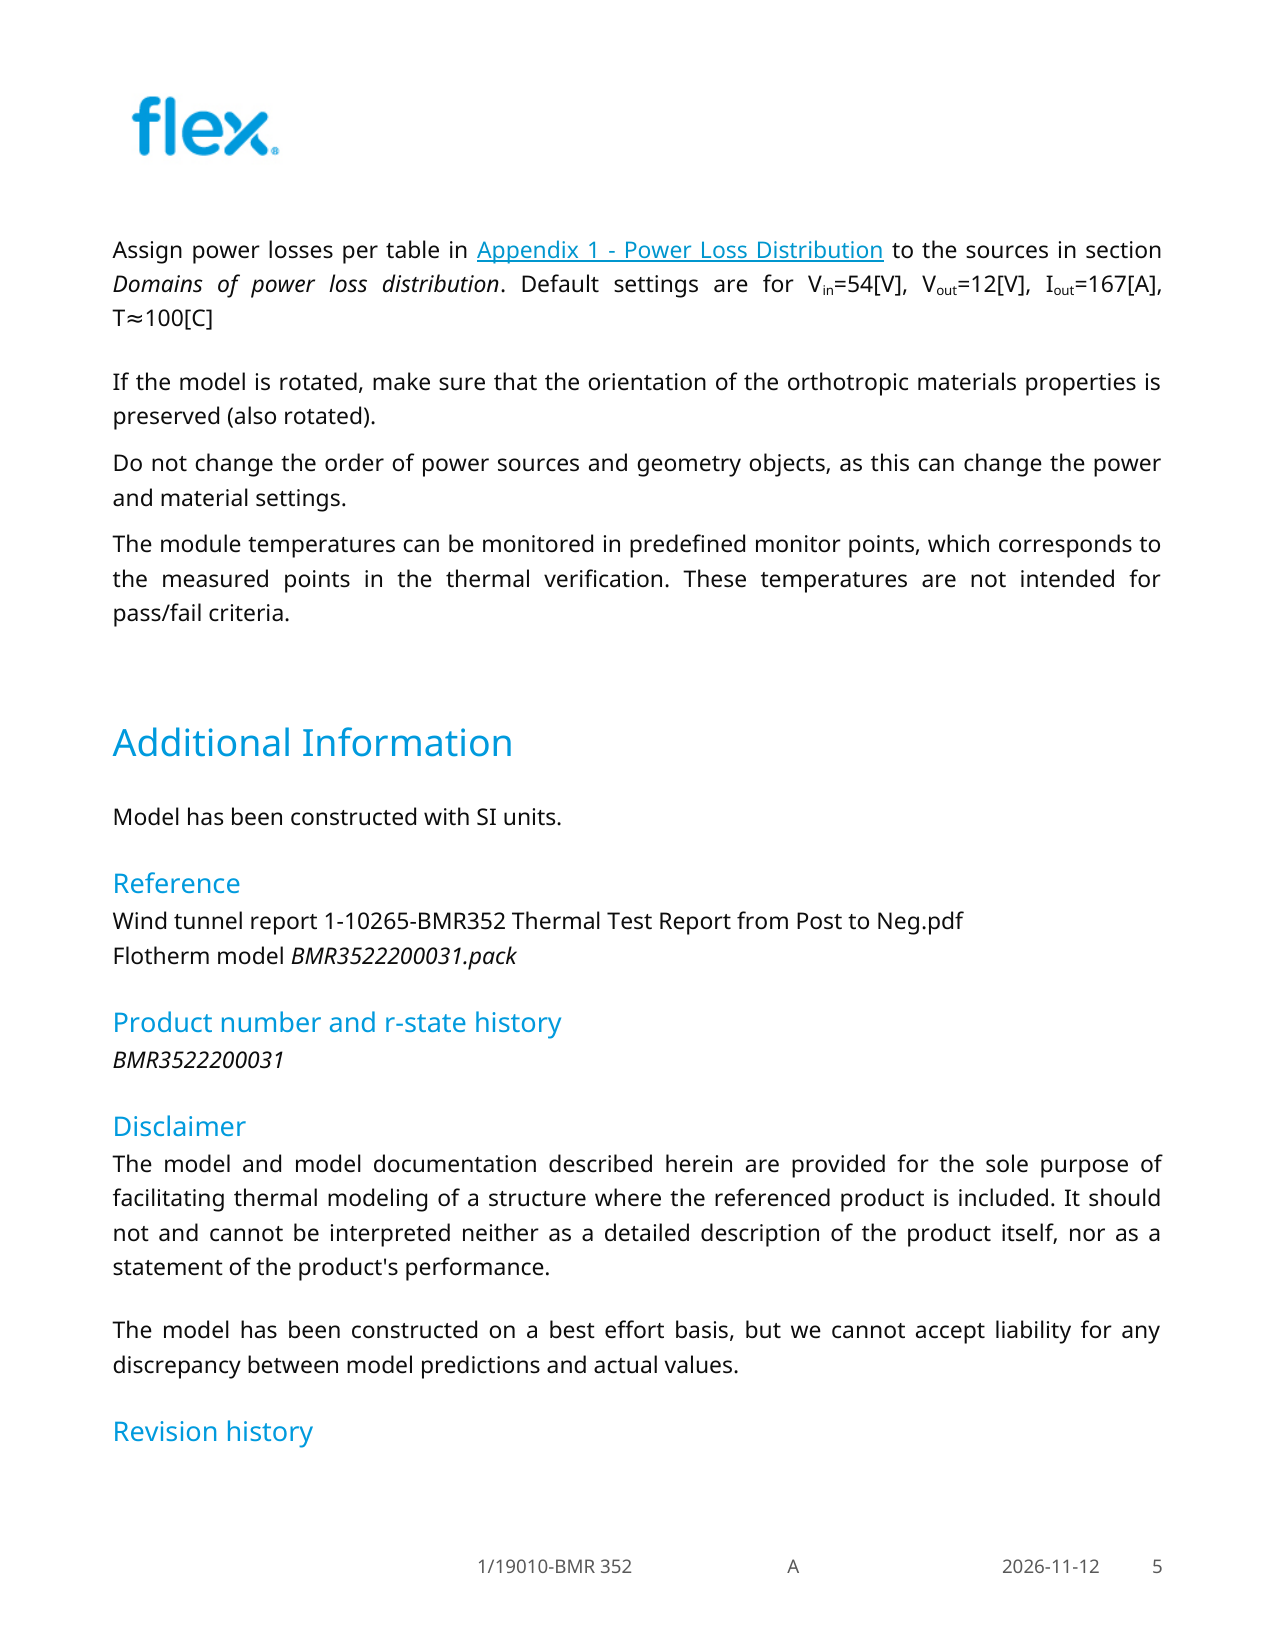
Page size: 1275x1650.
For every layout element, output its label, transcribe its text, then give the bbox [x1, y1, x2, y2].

text Assign power losses per table in Appendix 1 - Power Loss Distribution to the sources in section Domains of power loss distribution. Default settings are for Vin=54[V], Vout=12[V], Iout=167[A], T≈100[C] [112, 233, 1162, 333]
text Model has been constructed with SI units. [112, 801, 1162, 832]
text The module temperatures can be monitored in predefined monitor points, which corresponds to the measured points in the thermal verification. These temperatures are not intended for pass/fail criteria. [112, 528, 1162, 628]
text If the model is rotated, make sure that the orientation of the orthotropic materials properties is preserved (also rotated). [112, 366, 1162, 431]
text The model and model documentation described herein are provided for the sole purpose of facilitating thermal modeling of a structure where the referenced product is included. It should not and cannot be interpreted neither as a detailed description of the product itself, nor as a statement of the product's performance. [112, 1148, 1162, 1282]
subtitle Revision history [112, 1412, 1162, 1449]
picture [112, 75, 296, 171]
text Wind tunnel report 1-10265-BMR352 Thermal Test Report from Post to Neg.pdf Flotherm model BMR3522200031.pack [112, 905, 1162, 971]
subtitle Product number and r-state history [112, 1003, 1162, 1040]
subtitle Disclaimer [112, 1107, 1162, 1144]
text The model has been constructed on a best effort basis, but we cannot accept liability for any discrepancy between model predictions and actual values. [112, 1314, 1162, 1380]
text Do not change the order of power sources and geometry objects, as this can change the power and material settings. [112, 447, 1162, 513]
subtitle Reference [112, 865, 1162, 902]
text BMR3522200031 [112, 1044, 1162, 1075]
subtitle Additional Information [112, 716, 1162, 767]
